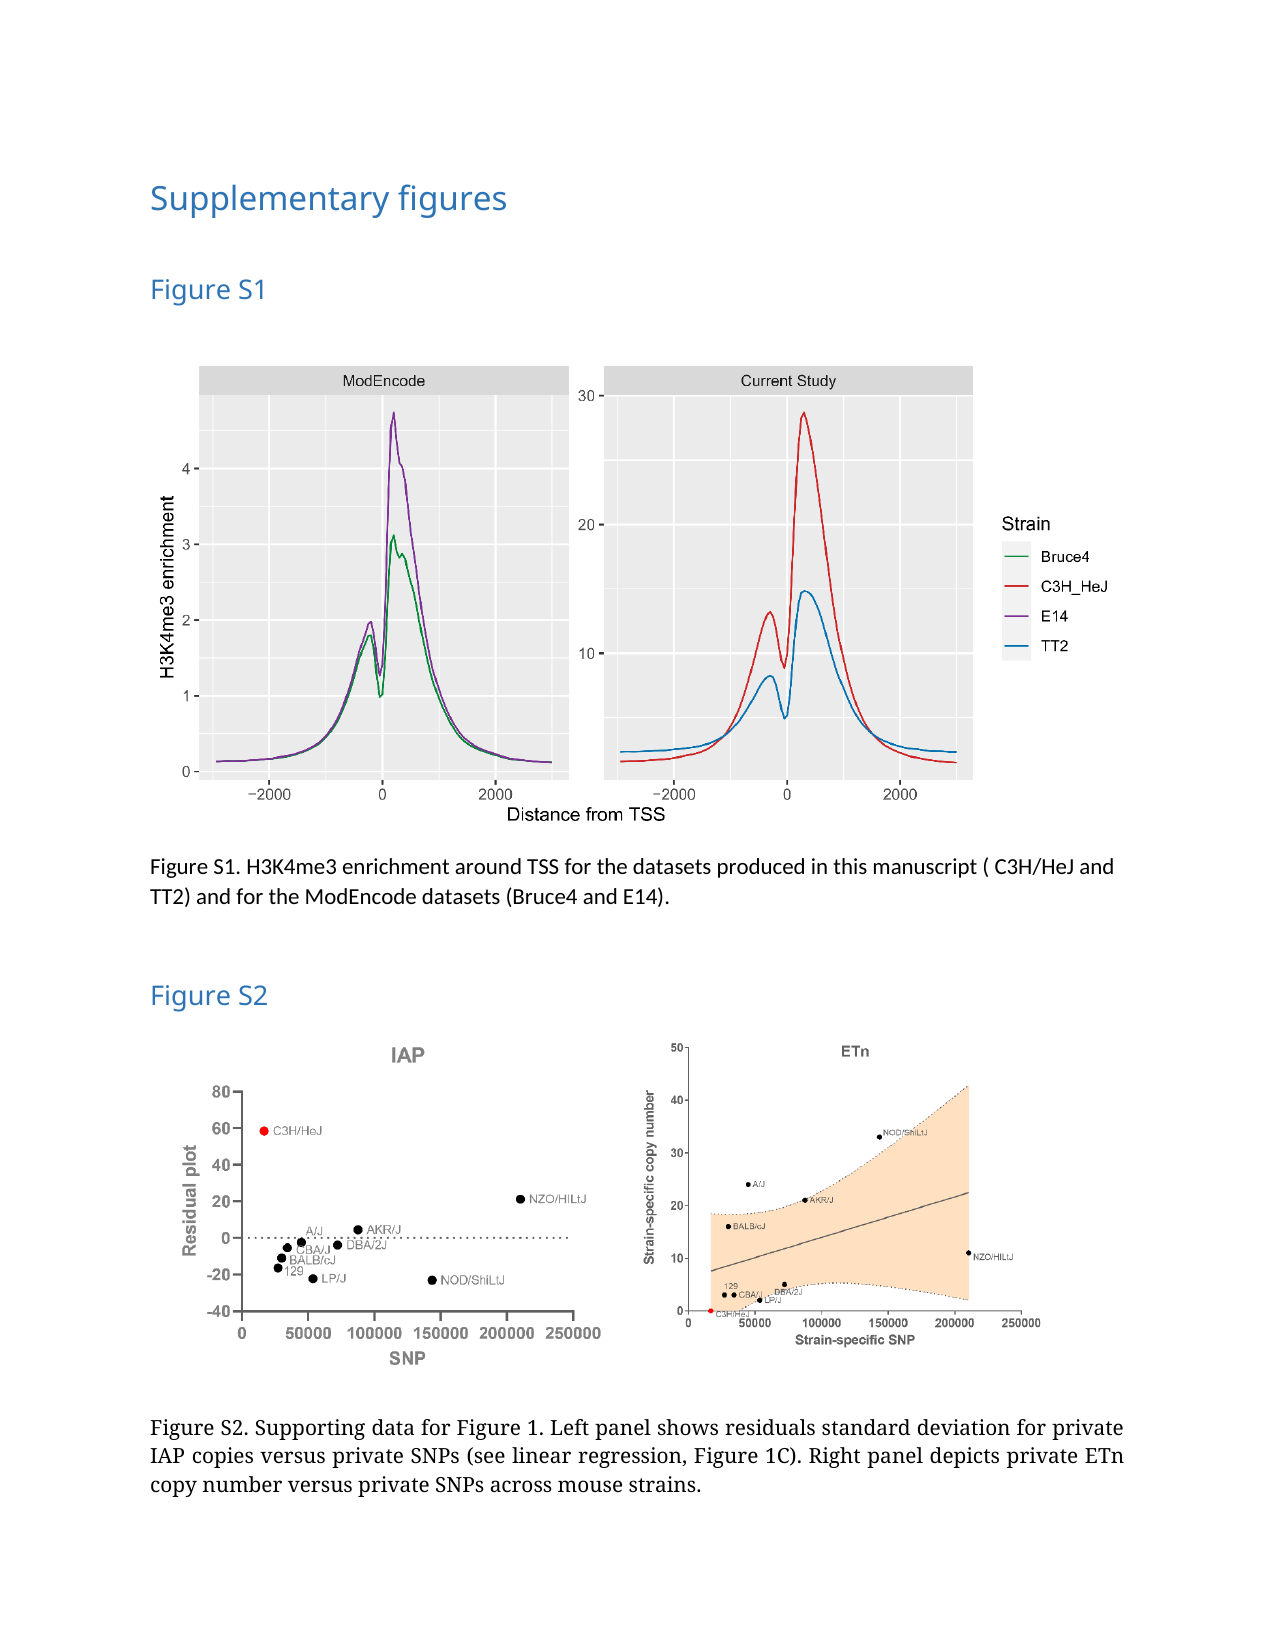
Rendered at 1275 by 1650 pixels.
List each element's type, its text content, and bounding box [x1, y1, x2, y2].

text Figure S1. H3K4me3 enrichment around TSS for the datasets produced in this manuscript ( C3H/HeJ and TT2) and for the ModEncode datasets (Bruce4 and E14). [150, 852, 1125, 910]
picture [150, 357, 1125, 834]
text Figure S2. Supporting data for Figure 1. Left panel shows residuals standard deviation for private IAP copies versus private SNPs (see linear regression, Figure 1C). Right panel depicts private ETn copy number versus private SNPs across mouse strains. [150, 1413, 1125, 1498]
picture [150, 1015, 1070, 1397]
subtitle Figure S2 [150, 976, 1125, 1013]
subtitle Supplementary figures [150, 175, 1125, 220]
subtitle Figure S1 [150, 271, 1125, 308]
